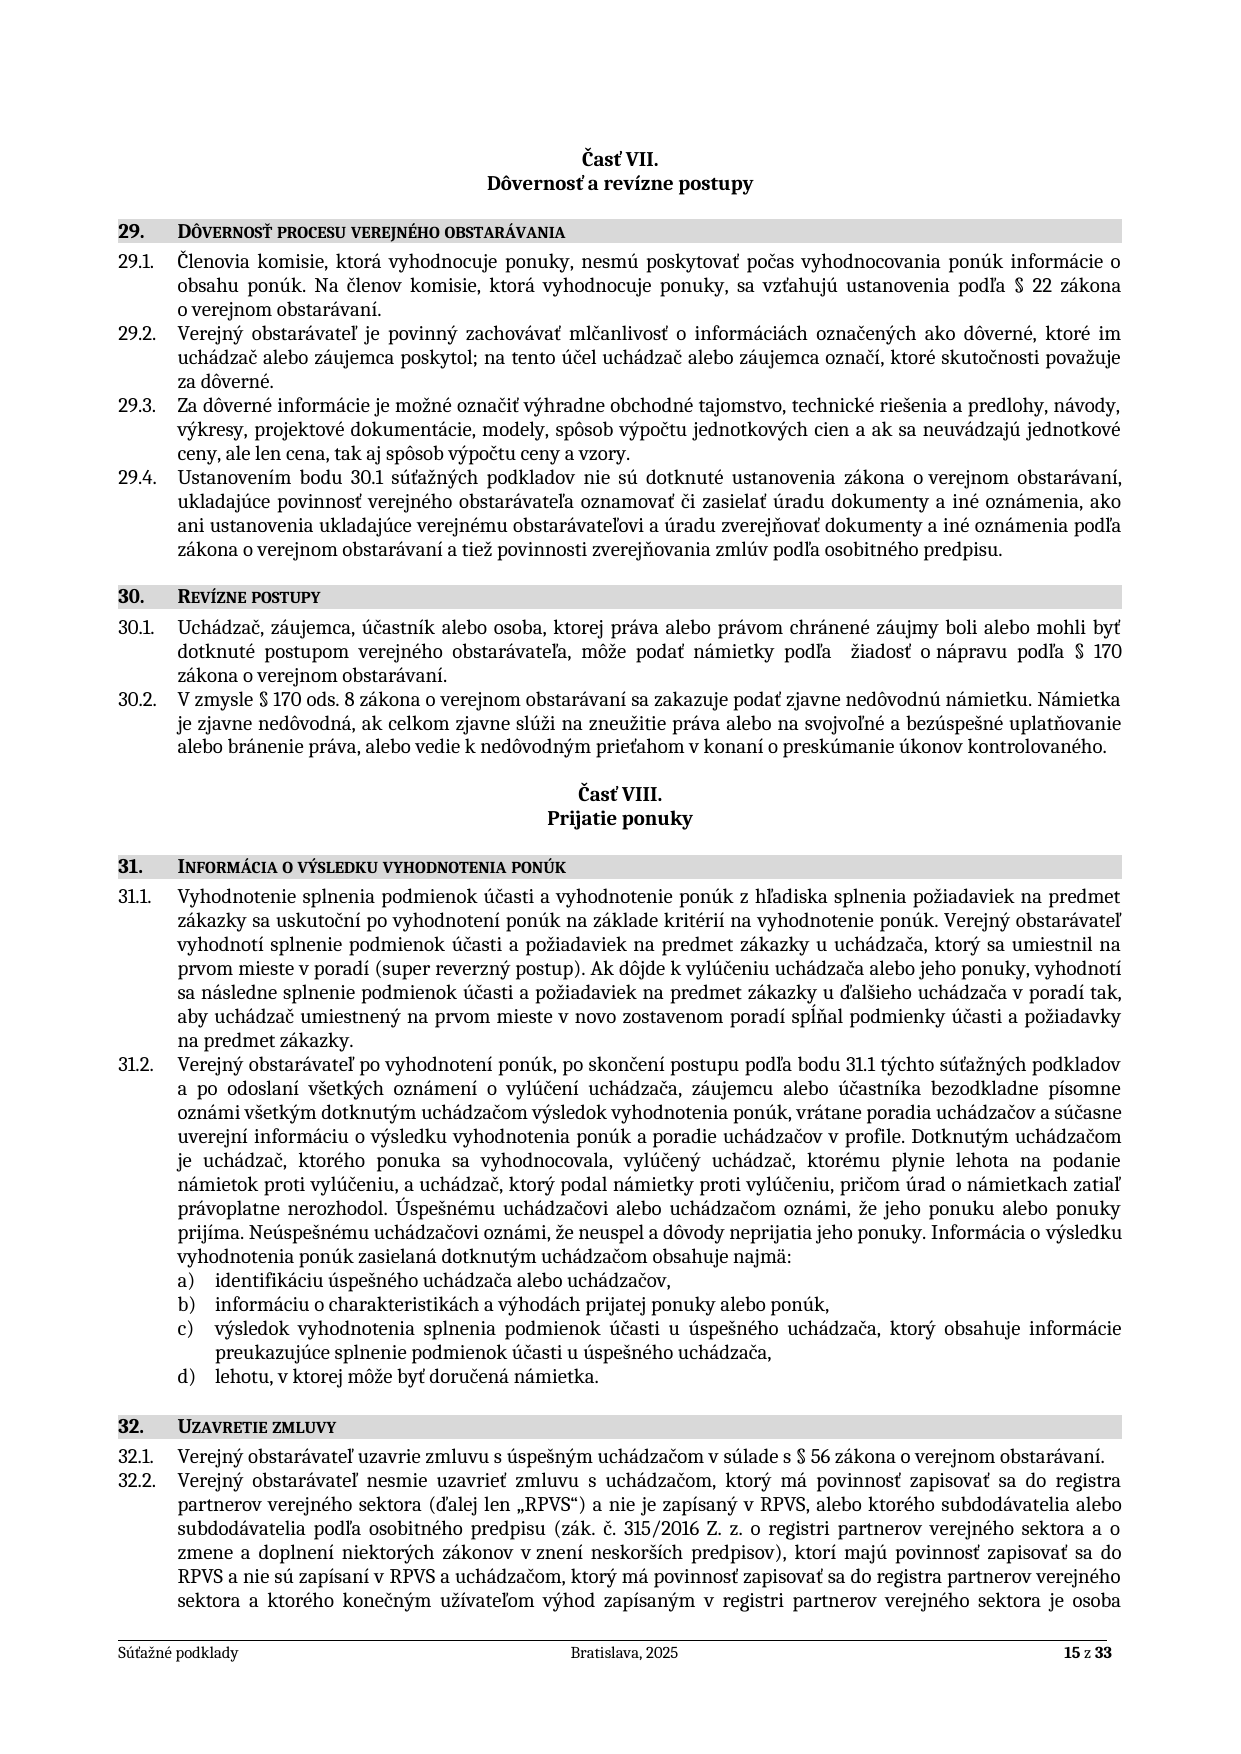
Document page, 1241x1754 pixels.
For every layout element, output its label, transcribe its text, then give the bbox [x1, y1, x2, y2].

text Prijatie ponuky [118, 807, 1122, 831]
list lehotu, v ktorej môže byť doručená námietka. [177, 1364, 1122, 1388]
list Vyhodnotenie splnenia podmienok účasti a vyhodnotenie ponúk z hľadiska splnenia požiadaviek na predmet zákazky sa uskutoční po vyhodnotení ponúk na základe kritérií na vyhodnotenie ponúk. Verejný obstarávateľ vyhodnotí splnenie podmienok účasti a požiadaviek na predmet zákazky u uchádzača, ktorý sa umiestnil na prvom mieste v poradí (super reverzný postup). Ak dôjde k vylúčeniu uchádzača alebo jeho ponuky, vyhodnotí sa následne splnenie podmienok účasti a požiadaviek na predmet zákazky u ďalšieho uchádzača v poradí tak, aby uchádzač umiestnený na prvom mieste v novo zostavenom poradí spĺňal podmienky účasti a požiadavky na predmet zákazky. [118, 885, 1122, 1053]
list výsledok vyhodnotenia splnenia podmienok účasti u úspešného uchádzača, ktorý obsahuje informácie preukazujúce splnenie podmienok účasti u úspešného uchádzača, [177, 1316, 1122, 1364]
list Uzavretie zmluvy [118, 1415, 1122, 1439]
list Dôvernosť procesu verejného obstarávania [118, 219, 1122, 243]
text Dôvernosť a revízne postupy [118, 172, 1122, 196]
list informáciu o charakteristikách a výhodách prijatej ponuky alebo ponúk, [177, 1292, 1122, 1316]
list Za dôverné informácie je možné označiť výhradne obchodné tajomstvo, technické riešenia a predlohy, návody, výkresy, projektové dokumentácie, modely, spôsob výpočtu jednotkových cien a ak sa neuvádzajú jednotkové ceny, ale len cena, tak aj spôsob výpočtu ceny a vzory. [118, 393, 1122, 465]
list V zmysle § 170 ods. 8 zákona o verejnom obstarávaní sa zakazuje podať zjavne nedôvodnú námietku. Námietka je zjavne nedôvodná, ak celkom zjavne slúži na zneužitie práva alebo na svojvoľné a bezúspešné uplatňovanie alebo bránenie práva, alebo vedie k nedôvodným prieťahom v konaní o preskúmanie úkonov kontrolovaného. [118, 687, 1122, 759]
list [118, 1469, 1122, 1613]
list Verejný obstarávateľ uzavrie zmluvu s úspešným uchádzačom v súlade s § 56 zákona o verejnom obstarávaní. [118, 1445, 1122, 1469]
list Verejný obstarávateľ po vyhodnotení ponúk, po skončení postupu podľa bodu 31.1 týchto súťažných podkladov a po odoslaní všetkých oznámení o vylúčení uchádzača, záujemcu alebo účastníka bezodkladne písomne oznámi všetkým dotknutým uchádzačom výsledok vyhodnotenia ponúk, vrátane poradia uchádzačov a súčasne uverejní informáciu o výsledku vyhodnotenia ponúk a poradie uchádzačov v profile. Dotknutým uchádzačom je uchádzač, ktorého ponuka sa vyhodnocovala, vylúčený uchádzač, ktorému plynie lehota na podanie námietok proti vylúčeniu, a uchádzač, ktorý podal námietky proti vylúčeniu, pričom úrad o námietkach zatiaľ právoplatne nerozhodol. Úspešnému uchádzačovi alebo uchádzačom oznámi, že jeho ponuku alebo ponuky prijíma. Neúspešnému uchádzačovi oznámi, že neuspel a dôvody neprijatia jeho ponuky. Informácia o výsledku vyhodnotenia ponúk zasielaná dotknutým uchádzačom obsahuje najmä: [118, 1053, 1122, 1268]
list Ustanovením bodu 30.1 súťažných podkladov nie sú dotknuté ustanovenia zákona o verejnom obstarávaní, ukladajúce povinnosť verejného obstarávateľa oznamovať či zasielať úradu dokumenty a iné oznámenia, ako ani ustanovenia ukladajúce verejnému obstarávateľovi a úradu zverejňovať dokumenty a iné oznámenia podľa zákona o verejnom obstarávaní a tiež povinnosti zverejňovania zmlúv podľa osobitného predpisu. [118, 465, 1122, 561]
list Revízne postupy [118, 585, 1122, 609]
list Informácia o výsledku vyhodnotenia ponúk [118, 855, 1122, 879]
text Časť VII. [118, 148, 1122, 172]
list identifikáciu úspešného uchádzača alebo uchádzačov, [177, 1268, 1122, 1292]
list Uchádzač, záujemca, účastník alebo osoba, ktorej práva alebo právom chránené záujmy boli alebo mohli byť dotknuté postupom verejného obstarávateľa, môže podať námietky podľa žiadosť o nápravu podľa § 170 zákona o verejnom obstarávaní. [118, 615, 1122, 687]
text Časť VIII. [118, 783, 1122, 807]
list Verejný obstarávateľ je povinný zachovávať mlčanlivosť o informáciách označených ako dôverné, ktoré im uchádzač alebo záujemca poskytol; na tento účel uchádzač alebo záujemca označí, ktoré skutočnosti považuje za dôverné. [118, 322, 1122, 393]
list Členovia komisie, ktorá vyhodnocuje ponuky, nesmú poskytovať počas vyhodnocovania ponúk informácie o obsahu ponúk. Na členov komisie, ktorá vyhodnocuje ponuky, sa vzťahujú ustanovenia podľa § 22 zákona o verejnom obstarávaní. [118, 250, 1122, 322]
